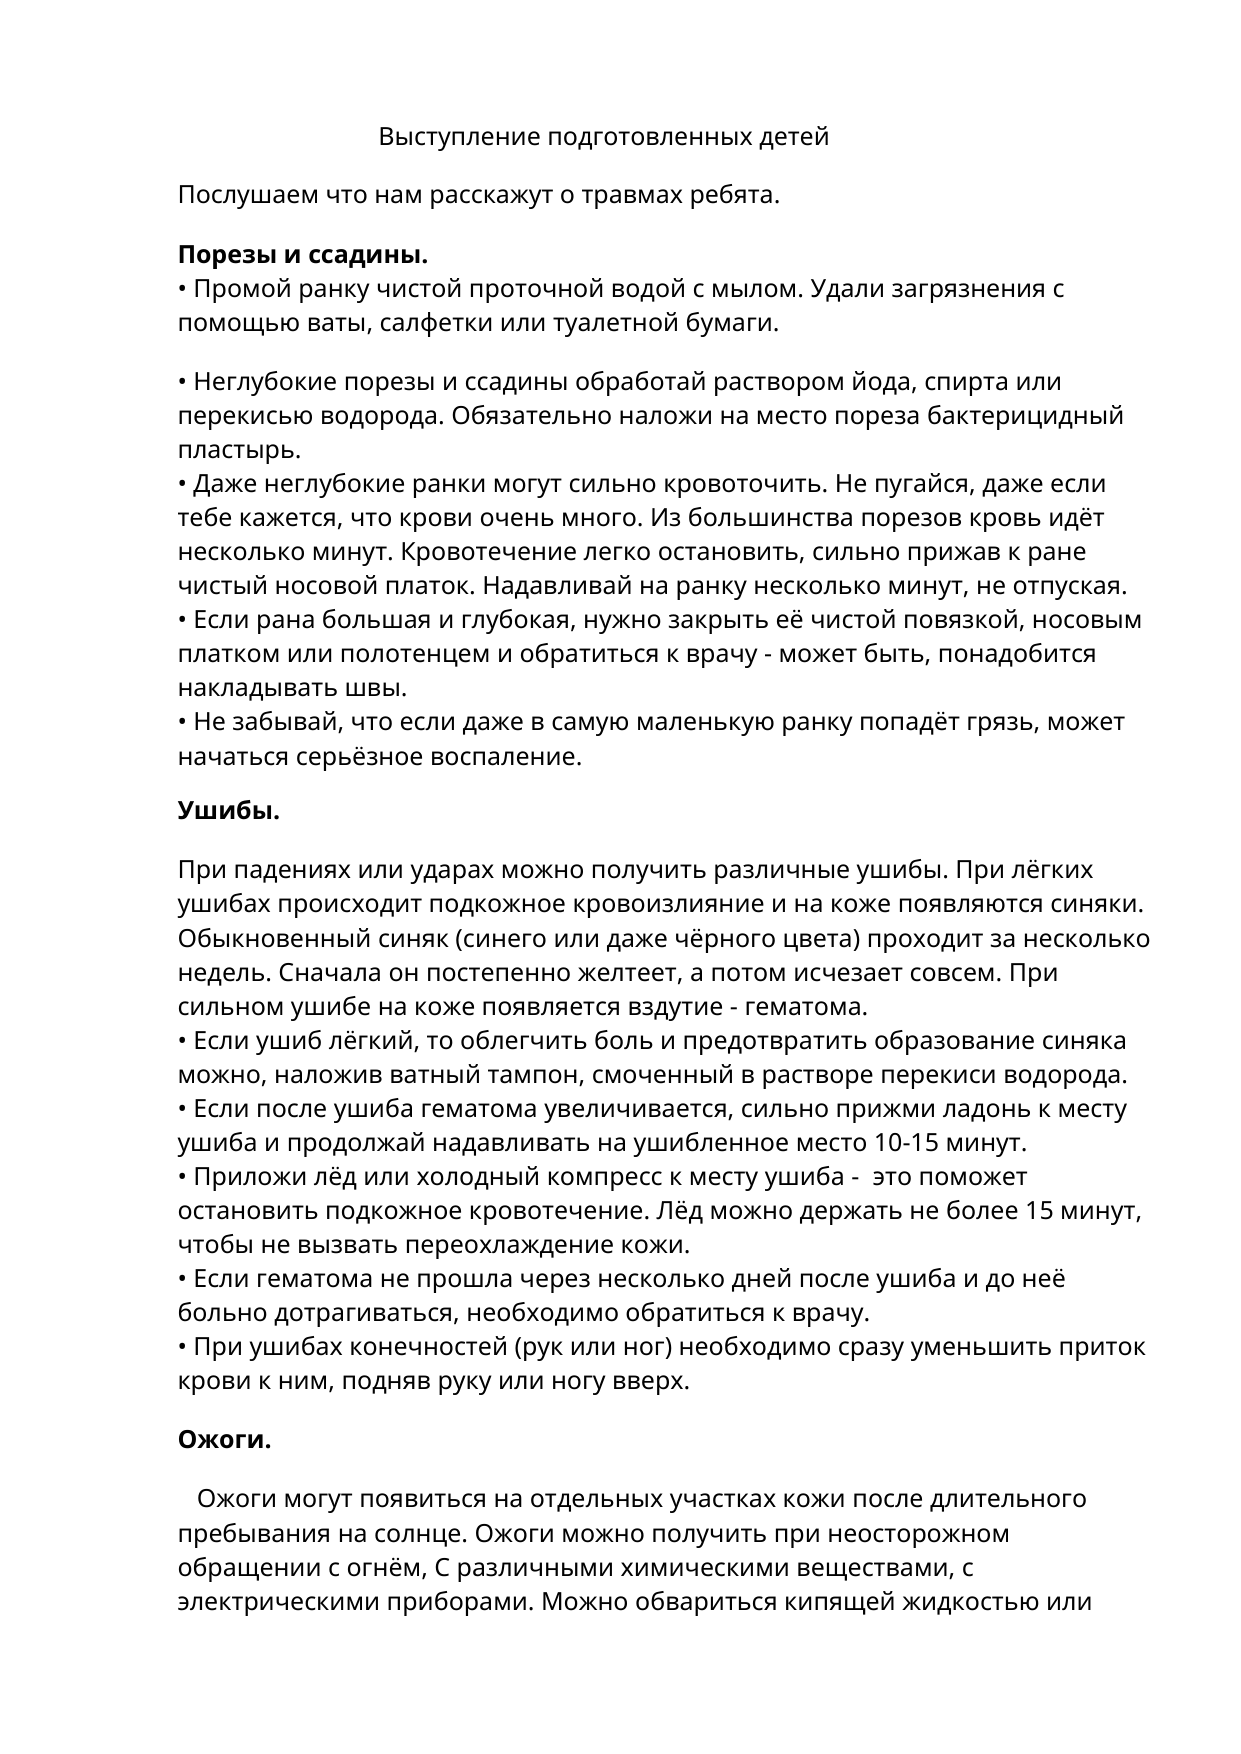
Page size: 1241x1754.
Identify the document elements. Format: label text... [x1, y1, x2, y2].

text Порезы и ссадины. • Промой ранку чистой проточной водой с мылом. Удали загрязнения с помощью ваты, салфетки или туалетной бумаги. [177, 236, 1152, 338]
text Послушаем что нам расскажут о травмах ребята. [177, 177, 1152, 211]
text • Неглубокие порезы и ссадины обработай раствором йода, спирта или перекисью водорода. Обязательно наложи на место пореза бактерицидный пластырь. • Даже неглубокие ранки могут сильно кровоточить. Не пугайся, даже если тебе кажется, что крови очень много. Из большинства порезов кровь идёт несколько минут. Кровотечение легко остановить, сильно прижав к ране чистый носовой платок. Надавливай на ранку несколько минут, не отпуская. • Если рана большая и глубокая, нужно закрыть её чистой повязкой, носовым платком или полотенцем и обратиться к врачу - может быть, понадобится накладывать швы. • Не забывай, что если даже в самую маленькую ранку попадёт грязь, может начаться серьёзное воспаление. [177, 363, 1152, 772]
text При падениях или ударах можно получить различные ушибы. При лёгких ушибах происходит подкожное кровоизлияние и на коже появляются синяки. Обыкновенный синяк (синего или даже чёрного цвета) проходит за несколько недель. Сначала он постепенно желтеет, а потом исчезает совсем. При сильном ушибе на коже появляется вздутие - гематома. • Если ушиб лёгкий, то облегчить боль и предотвратить образование синяка можно, наложив ватный тампон, смоченный в растворе перекиси водорода. • Если после ушиба гематома увеличивается, сильно прижми ладонь к месту ушиба и продолжай надавливать на ушибленное место 10-15 минут. • Приложи лёд или холодный компресс к месту ушиба - это поможет остановить подкожное кровотечение. Лёд можно держать не более 15 минут, чтобы не вызвать переохлаждение кожи. • Если гематома не прошла через несколько дней после ушиба и до неё больно дотрагиваться, необходимо обратиться к врачу. • При ушибах конечностей (рук или ног) необходимо сразу уменьшить приток крови к ним, подняв руку или ногу вверх. [177, 852, 1152, 1397]
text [177, 1481, 1152, 1617]
text Ожоги. [177, 1422, 1152, 1456]
text Ушибы. [177, 793, 1152, 827]
text Выступление подготовленных детей [177, 118, 1152, 152]
